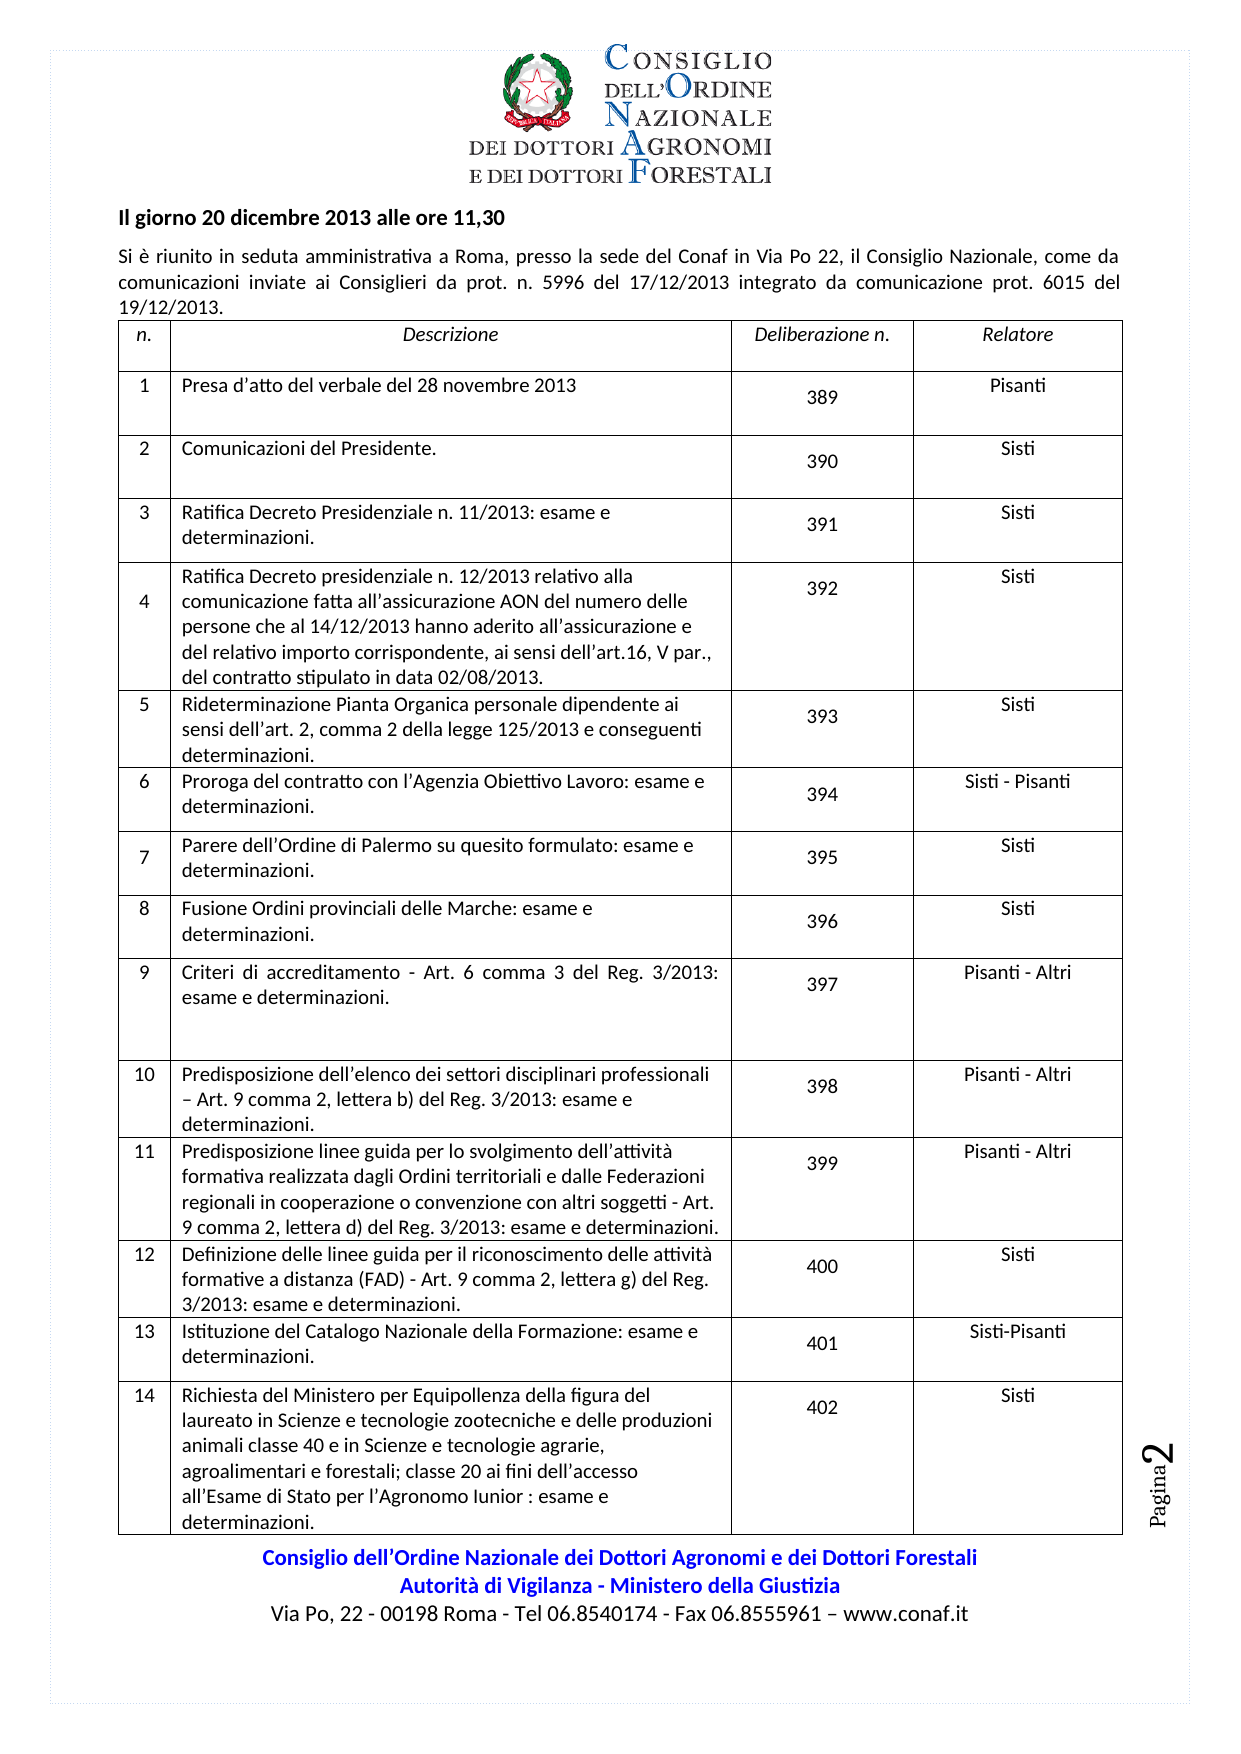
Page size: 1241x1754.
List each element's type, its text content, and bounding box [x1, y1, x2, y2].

table_cell 7 [119, 832, 170, 894]
table_cell Fusione Ordini provinciali delle Marche: esame e determinazioni. [171, 896, 731, 958]
table_cell Definizione delle linee guida per il riconoscimento delle attività formative a distanza (FAD) - Art. 9 comma 2, lettera g) del Reg. 3/2013: esame e determinazioni. [171, 1241, 731, 1317]
table_cell 392 [732, 563, 913, 690]
table_cell 400 [732, 1241, 913, 1317]
table_cell Sisti [914, 1241, 1122, 1317]
table_cell Sisti-Pisanti [914, 1318, 1122, 1381]
table_cell 12 [119, 1241, 170, 1317]
table_header Descrizione [171, 321, 731, 371]
table_cell 11 [119, 1138, 170, 1240]
table_cell 398 [732, 1061, 913, 1137]
table_cell Ratifica Decreto Presidenziale n. 11/2013: esame e determinazioni. [171, 499, 731, 562]
table_cell 395 [732, 832, 913, 894]
table_cell 9 [119, 959, 170, 1060]
table_cell 2 [119, 436, 170, 498]
table_cell 399 [732, 1138, 913, 1240]
table_cell 5 [119, 691, 170, 767]
table_cell 394 [732, 768, 913, 831]
table_cell Sisti [914, 436, 1122, 498]
table_cell Sisti [914, 691, 1122, 767]
table_cell Sisti [914, 1382, 1122, 1534]
table_cell Proroga del contratto con l’Agenzia Obiettivo Lavoro: esame e determinazioni. [171, 768, 731, 831]
table_cell 401 [732, 1318, 913, 1381]
table_cell Presa d’atto del verbale del 28 novembre 2013 [171, 372, 731, 434]
table_cell Ratifica Decreto presidenziale n. 12/2013 relativo alla comunicazione fatta all’assicurazione AON del numero delle persone che al 14/12/2013 hanno aderito all’assicurazione e del relativo importo corrispondente, ai sensi dell’art.16, V par., del contratto stipulato in data 02/08/2013. [171, 563, 731, 690]
table_cell 393 [732, 691, 913, 767]
table_cell Predisposizione linee guida per lo svolgimento dell’attività formativa realizzata dagli Ordini territoriali e dalle Federazioni regionali in cooperazione o convenzione con altri soggetti - Art. 9 comma 2, lettera d) del Reg. 3/2013: esame e determinazioni. [171, 1138, 731, 1240]
table_header n. [119, 321, 170, 371]
table_cell Sisti [914, 499, 1122, 562]
table_cell Sisti [914, 563, 1122, 690]
picture [469, 44, 772, 183]
table_cell 6 [119, 768, 170, 831]
table_cell Criteri di accreditamento - Art. 6 comma 3 del Reg. 3/2013: esame e determinazioni. [171, 959, 731, 1060]
table_cell Pisanti - Altri [914, 959, 1122, 1060]
table_cell 1 [119, 372, 170, 434]
table_cell Richiesta del Ministero per Equipollenza della figura del laureato in Scienze e tecnologie zootecniche e delle produzioni animali classe 40 e in Scienze e tecnologie agrarie, agroalimentari e forestali; classe 20 ai fini dell’accesso all’Esame di Stato per l’Agronomo Iunior : esame e determinazioni. [171, 1382, 731, 1534]
table_cell Sisti [914, 832, 1122, 894]
table_cell Parere dell’Ordine di Palermo su quesito formulato: esame e determinazioni. [171, 832, 731, 894]
table_cell 14 [119, 1382, 170, 1534]
table_cell 390 [732, 436, 913, 498]
table_cell 4 [119, 563, 170, 690]
table_cell 389 [732, 372, 913, 434]
table_cell Sisti - Pisanti [914, 768, 1122, 831]
table_cell 391 [732, 499, 913, 562]
table_cell Predisposizione dell’elenco dei settori disciplinari professionali – Art. 9 comma 2, lettera b) del Reg. 3/2013: esame e determinazioni. [171, 1061, 731, 1137]
table_cell 8 [119, 896, 170, 958]
table_cell 10 [119, 1061, 170, 1137]
table_cell 13 [119, 1318, 170, 1381]
table_cell Sisti [914, 896, 1122, 958]
table_header Relatore [914, 321, 1122, 371]
text Si è riunito in seduta amministrativa a Roma, presso la sede del Conaf in Via Po 22, il Consiglio Nazionale, come da comunicazioni inviate ai Consiglieri da prot. n. 5996 del 17/12/2013 integrato da comunicazione prot. 6015 del 19/12/2013. [118, 244, 1122, 320]
table_header Deliberazione n. [732, 321, 913, 371]
table_cell 396 [732, 896, 913, 958]
table_cell Rideterminazione Pianta Organica personale dipendente ai sensi dell’art. 2, comma 2 della legge 125/2013 e conseguenti determinazioni. [171, 691, 731, 767]
table_cell Pisanti - Altri [914, 1061, 1122, 1137]
table_cell Pisanti [914, 372, 1122, 434]
table_cell Comunicazioni del Presidente. [171, 436, 731, 498]
table_cell Istituzione del Catalogo Nazionale della Formazione: esame e determinazioni. [171, 1318, 731, 1381]
text Il giorno 20 dicembre 2013 alle ore 11,30 [118, 203, 1122, 231]
table_cell 3 [119, 499, 170, 562]
table_cell 397 [732, 959, 913, 1060]
table_cell 402 [732, 1382, 913, 1534]
table_cell Pisanti - Altri [914, 1138, 1122, 1240]
